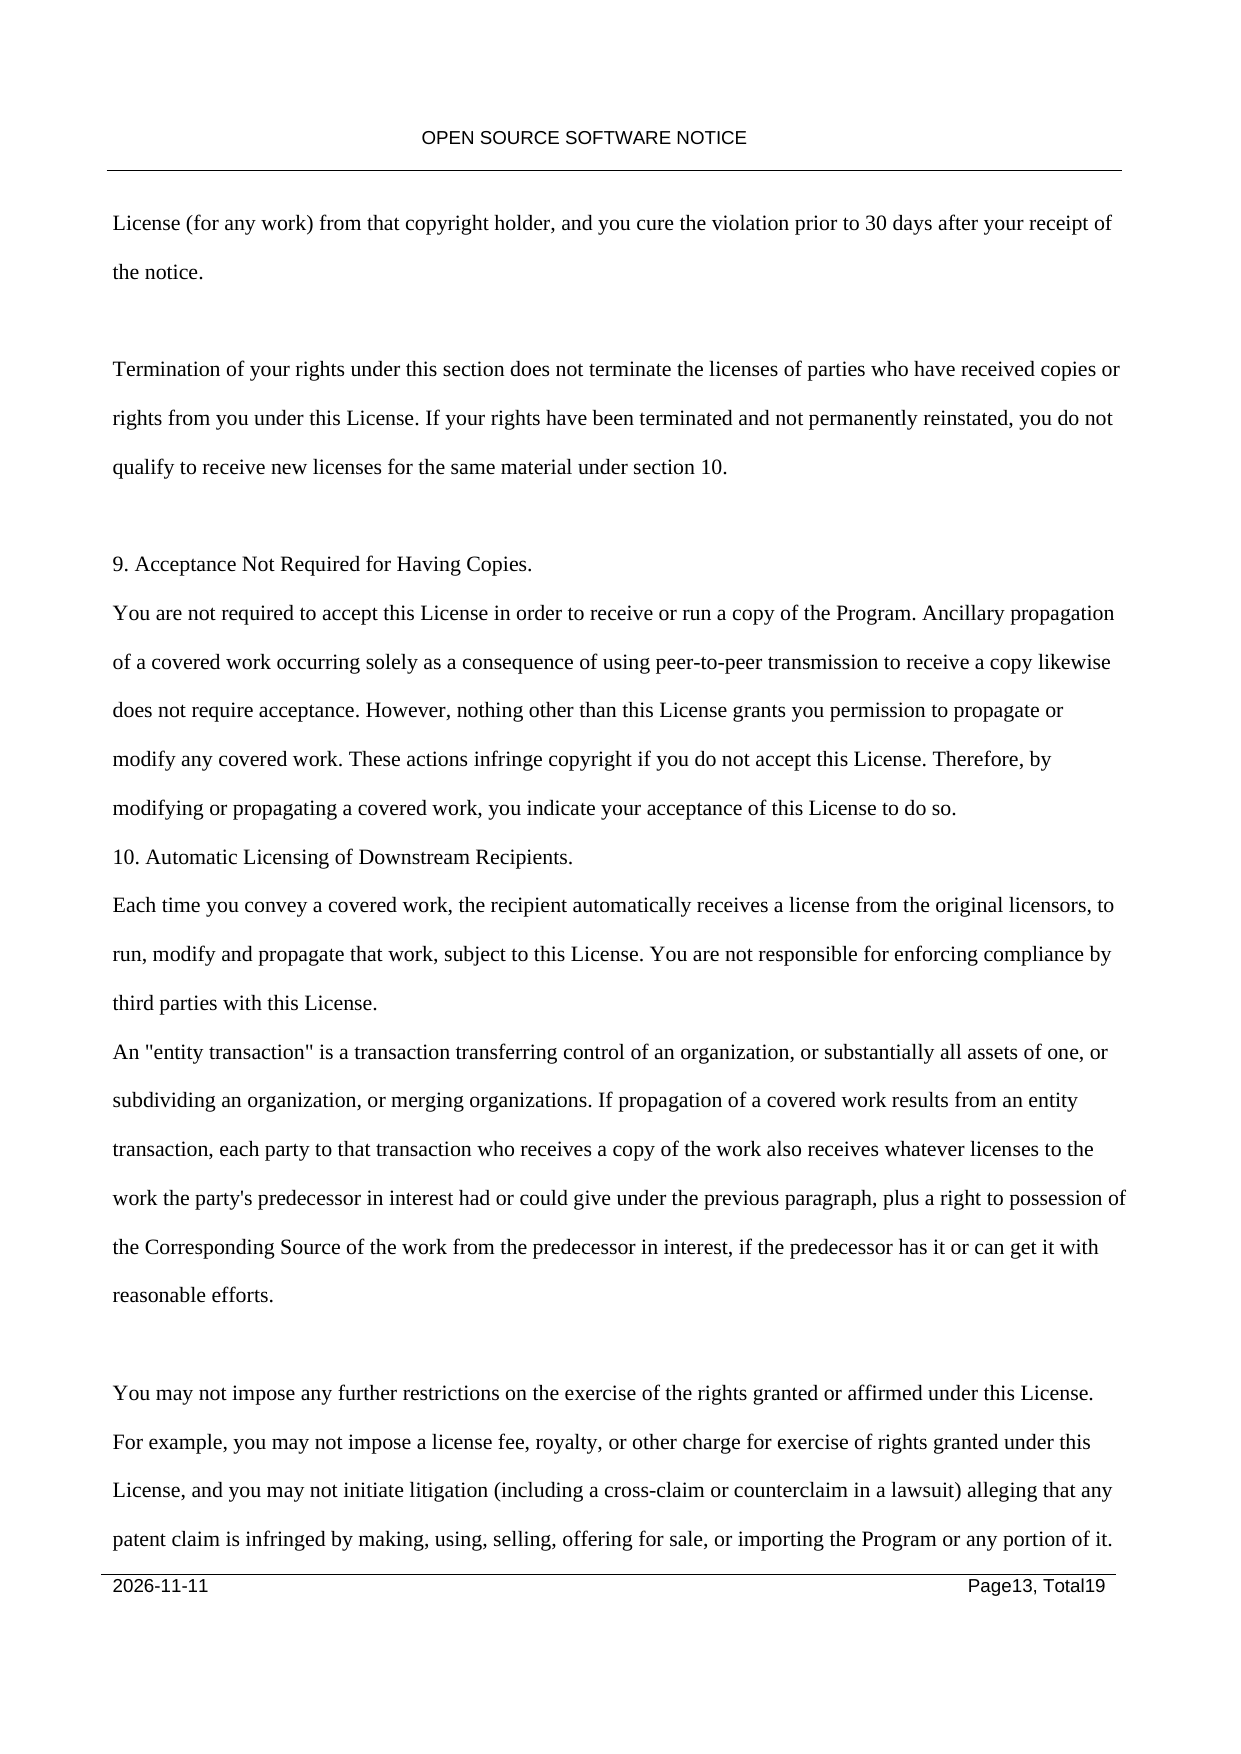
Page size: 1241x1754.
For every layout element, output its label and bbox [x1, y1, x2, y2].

text [112, 206, 1128, 1555]
